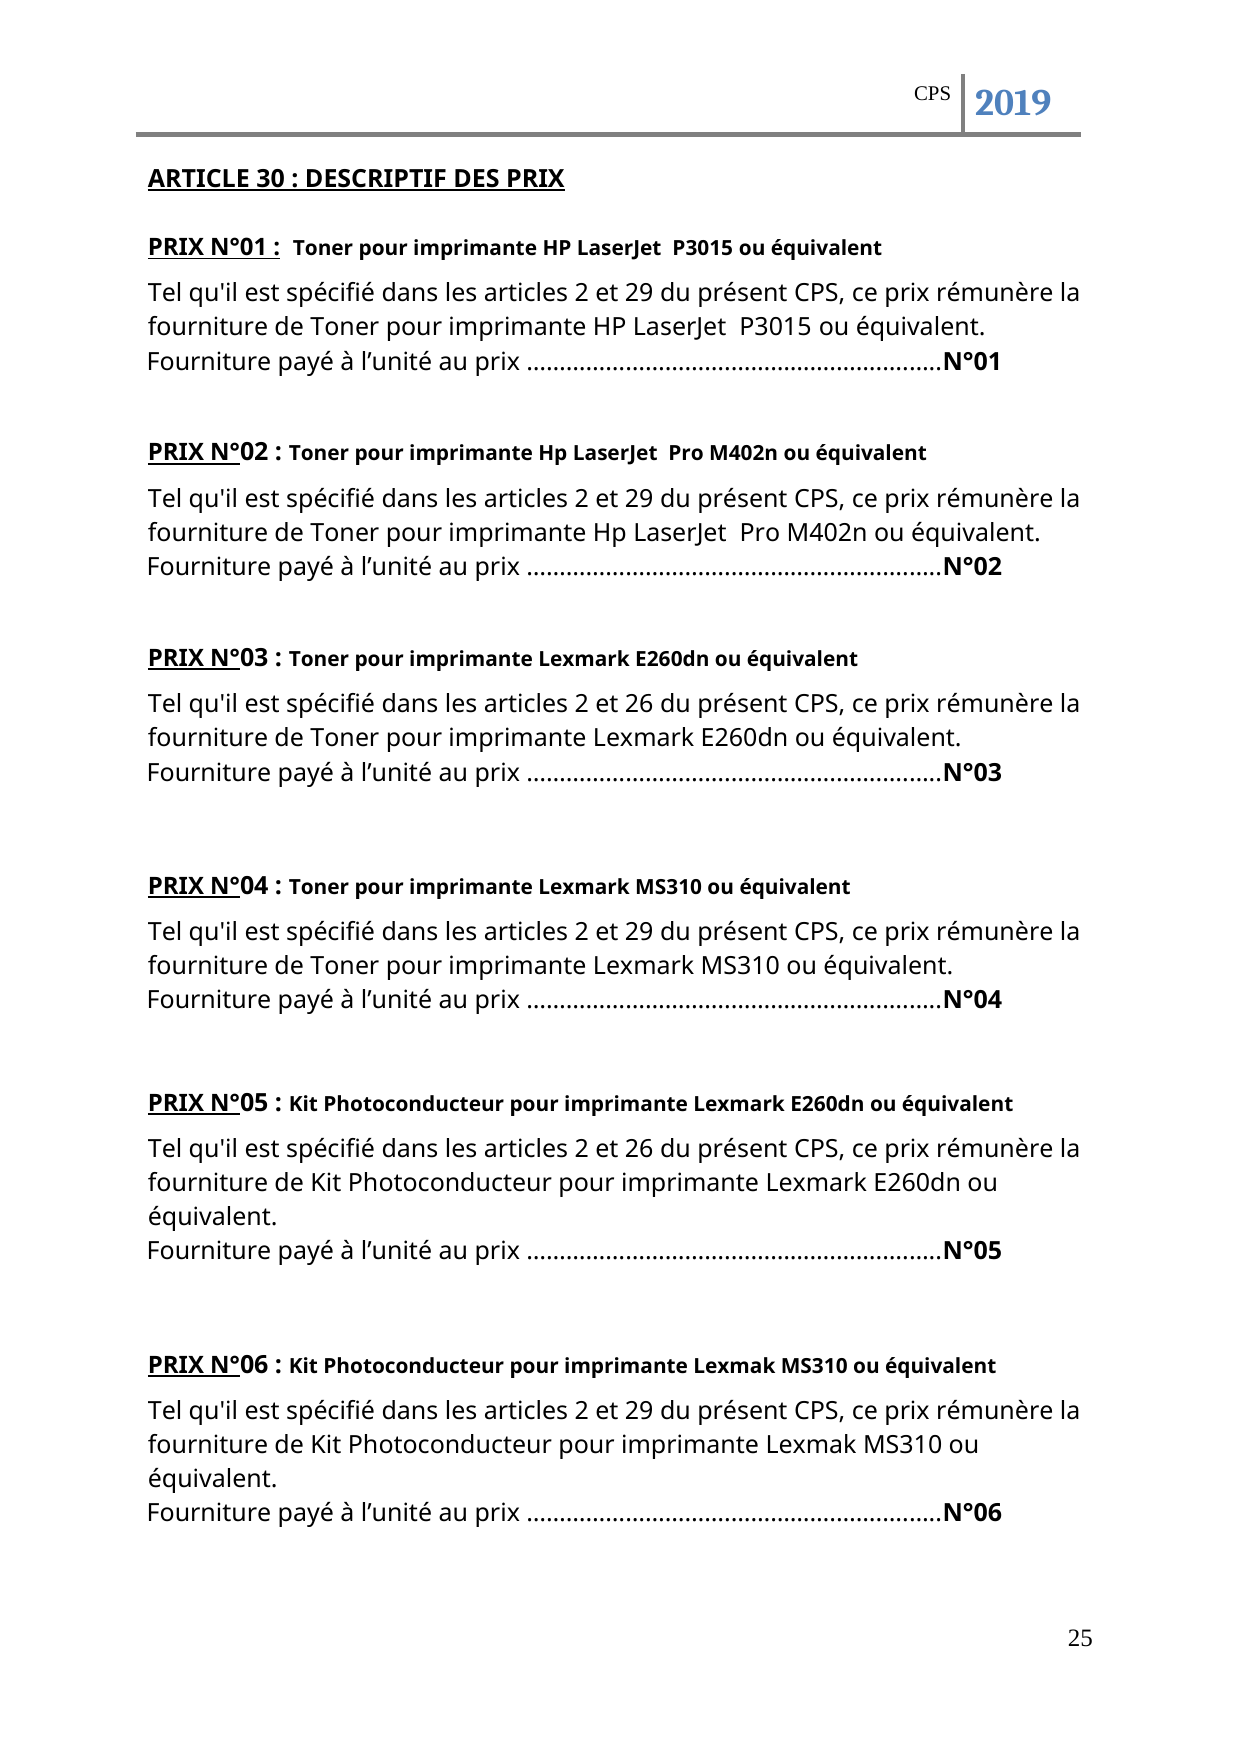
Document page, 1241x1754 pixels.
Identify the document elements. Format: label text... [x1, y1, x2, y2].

text Tel qu'il est spécifié dans les articles 2 et 26 du présent CPS, ce prix rémunère la fourniture de Kit Photoconducteur pour imprimante Lexmark E260dn ou équivalent. [148, 1131, 1093, 1233]
text Tel qu'il est spécifié dans les articles 2 et 29 du présent CPS, ce prix rémunère la fourniture de Kit Photoconducteur pour imprimante Lexmak MS310 ou équivalent. [148, 1393, 1093, 1495]
text PRIX N°05 : Kit Photoconducteur pour imprimante Lexmark E260dn ou équivalent [148, 1084, 1093, 1118]
text Tel qu'il est spécifié dans les articles 2 et 29 du présent CPS, ce prix rémunère la fourniture de Toner pour imprimante HP LaserJet P3015 ou équivalent. [148, 275, 1093, 343]
text PRIX N°06 : Kit Photoconducteur pour imprimante Lexmak MS310 ou équivalent [148, 1346, 1093, 1380]
subtitle ARTICLE 30 : DESCRIPTIF DES PRIX [148, 161, 1093, 195]
text PRIX N°04 : Toner pour imprimante Lexmark MS310 ou équivalent [148, 867, 1093, 901]
text Tel qu'il est spécifié dans les articles 2 et 26 du présent CPS, ce prix rémunère la fourniture de Toner pour imprimante Lexmark E260dn ou équivalent. [148, 686, 1093, 754]
list Fourniture payé à l’unité au prix ………………………….…………….…….….…..N°01 [146, 343, 1093, 377]
list Fourniture payé à l’unité au prix ………………………….…………….…….….…..N°06 [146, 1495, 1093, 1529]
text PRIX N°02 : Toner pour imprimante Hp LaserJet Pro M402n ou équivalent [148, 434, 1093, 468]
list Fourniture payé à l’unité au prix ………………………….…………….…….….…..N°03 [146, 754, 1093, 788]
list Fourniture payé à l’unité au prix ………………………….…………….…….….…..N°02 [146, 549, 1093, 583]
text Tel qu'il est spécifié dans les articles 2 et 29 du présent CPS, ce prix rémunère la fourniture de Toner pour imprimante Lexmark MS310 ou équivalent. [148, 914, 1093, 982]
text PRIX N°01 : Toner pour imprimante HP LaserJet P3015 ou équivalent [148, 230, 1093, 262]
list Fourniture payé à l’unité au prix ………………………….…………….…….….…..N°05 [146, 1233, 1093, 1267]
text PRIX N°03 : Toner pour imprimante Lexmark E260dn ou équivalent [148, 639, 1093, 673]
text Tel qu'il est spécifié dans les articles 2 et 29 du présent CPS, ce prix rémunère la fourniture de Toner pour imprimante Hp LaserJet Pro M402n ou équivalent. [148, 481, 1093, 549]
list Fourniture payé à l’unité au prix ………………………….…………….…….….…..N°04 [146, 982, 1093, 1016]
